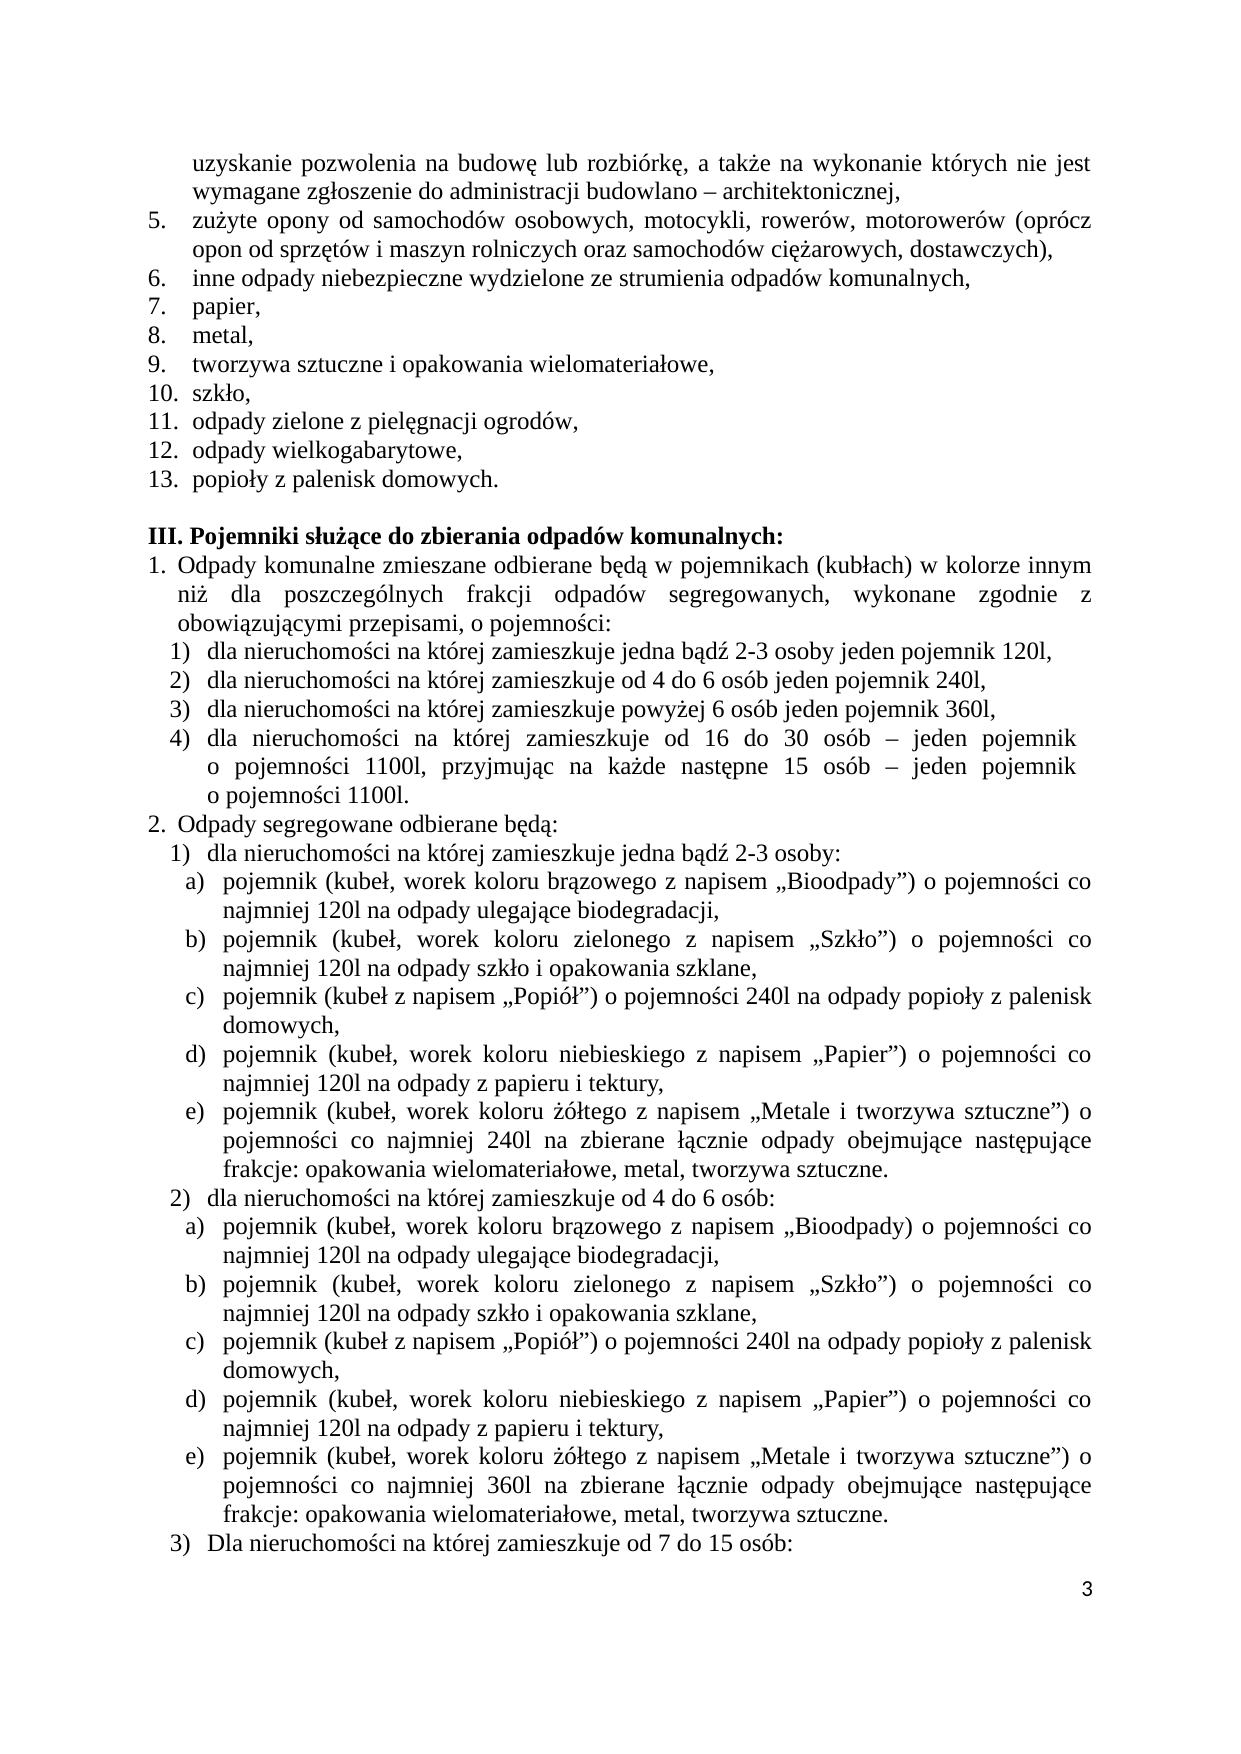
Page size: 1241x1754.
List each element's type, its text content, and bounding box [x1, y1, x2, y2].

list pojemnik (kubeł z napisem „Popiół”) o pojemności 240l na odpady popioły z palenisk domowych, [185, 981, 1092, 1039]
list dla nieruchomości na której zamieszkuje jedna bądź 2-3 osoby jeden pojemnik 120l, [169, 636, 1092, 665]
list pojemnik (kubeł, worek koloru zielonego z napisem „Szkło”) o pojemności co najmniej 120l na odpady szkło i opakowania szklane, [185, 1269, 1092, 1326]
list odpady wielkogabarytowe, [148, 435, 1092, 464]
list popioły z palenisk domowych. [148, 464, 1092, 493]
list Odpady segregowane odbierane będą: [148, 809, 1092, 838]
list dla nieruchomości na której zamieszkuje od 4 do 6 osób jeden pojemnik 240l, [169, 665, 1092, 694]
list pojemnik (kubeł, worek koloru żółtego z napisem „Metale i tworzywa sztuczne”) o pojemności co najmniej 240l na zbierane łącznie odpady obejmujące następujące frakcje: opakowania wielomateriałowe, metal, tworzywa sztuczne. [185, 1096, 1092, 1183]
text III. Pojemniki służące do zbierania odpadów komunalnych: [148, 521, 1092, 550]
list dla nieruchomości na której zamieszkuje od 16 do 30 osób – jeden pojemnik o pojemności 1100l, przyjmując na każde następne 15 osób – jeden pojemnik o pojemności 1100l. [169, 723, 1092, 809]
list pojemnik (kubeł, worek koloru żółtego z napisem „Metale i tworzywa sztuczne”) o pojemności co najmniej 360l na zbierane łącznie odpady obejmujące następujące frakcje: opakowania wielomateriałowe, metal, tworzywa sztuczne. [185, 1441, 1092, 1528]
list pojemnik (kubeł, worek koloru niebieskiego z napisem „Papier”) o pojemności co najmniej 120l na odpady z papieru i tektury, [185, 1039, 1092, 1096]
list odpady zielone z pielęgnacji ogrodów, [148, 406, 1092, 435]
list tworzywa sztuczne i opakowania wielomateriałowe, [148, 349, 1092, 378]
list Odpady komunalne zmieszane odbierane będą w pojemnikach (kubłach) w kolorze innym niż dla poszczególnych frakcji odpadów segregowanych, wykonane zgodnie z obowiązującymi przepisami, o pojemności: [148, 550, 1092, 636]
list dla nieruchomości na której zamieszkuje powyżej 6 osób jeden pojemnik 360l, [169, 694, 1092, 723]
list pojemnik (kubeł z napisem „Popiół”) o pojemności 240l na odpady popioły z palenisk domowych, [185, 1326, 1092, 1384]
list pojemnik (kubeł, worek koloru brązowego z napisem „Bioodpady”) o pojemności co najmniej 120l na odpady ulegające biodegradacji, [185, 866, 1092, 924]
list dla nieruchomości na której zamieszkuje od 4 do 6 osób: [169, 1183, 1092, 1211]
list pojemnik (kubeł, worek koloru niebieskiego z napisem „Papier”) o pojemności co najmniej 120l na odpady z papieru i tektury, [185, 1384, 1092, 1441]
list zużyte opony od samochodów osobowych, motocykli, rowerów, motorowerów (oprócz opon od sprzętów i maszyn rolniczych oraz samochodów ciężarowych, dostawczych), [148, 205, 1092, 263]
list szkło, [148, 378, 1092, 406]
list inne odpady niebezpieczne wydzielone ze strumienia odpadów komunalnych, [148, 263, 1092, 291]
list pojemnik (kubeł, worek koloru zielonego z napisem „Szkło”) o pojemności co najmniej 120l na odpady szkło i opakowania szklane, [185, 924, 1092, 981]
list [148, 148, 1092, 205]
list dla nieruchomości na której zamieszkuje jedna bądź 2-3 osoby: [169, 838, 1092, 866]
list Dla nieruchomości na której zamieszkuje od 7 do 15 osób: [169, 1528, 1092, 1556]
list pojemnik (kubeł, worek koloru brązowego z napisem „Bioodpady) o pojemności co najmniej 120l na odpady ulegające biodegradacji, [185, 1211, 1092, 1269]
list metal, [148, 320, 1092, 349]
list papier, [148, 291, 1092, 320]
